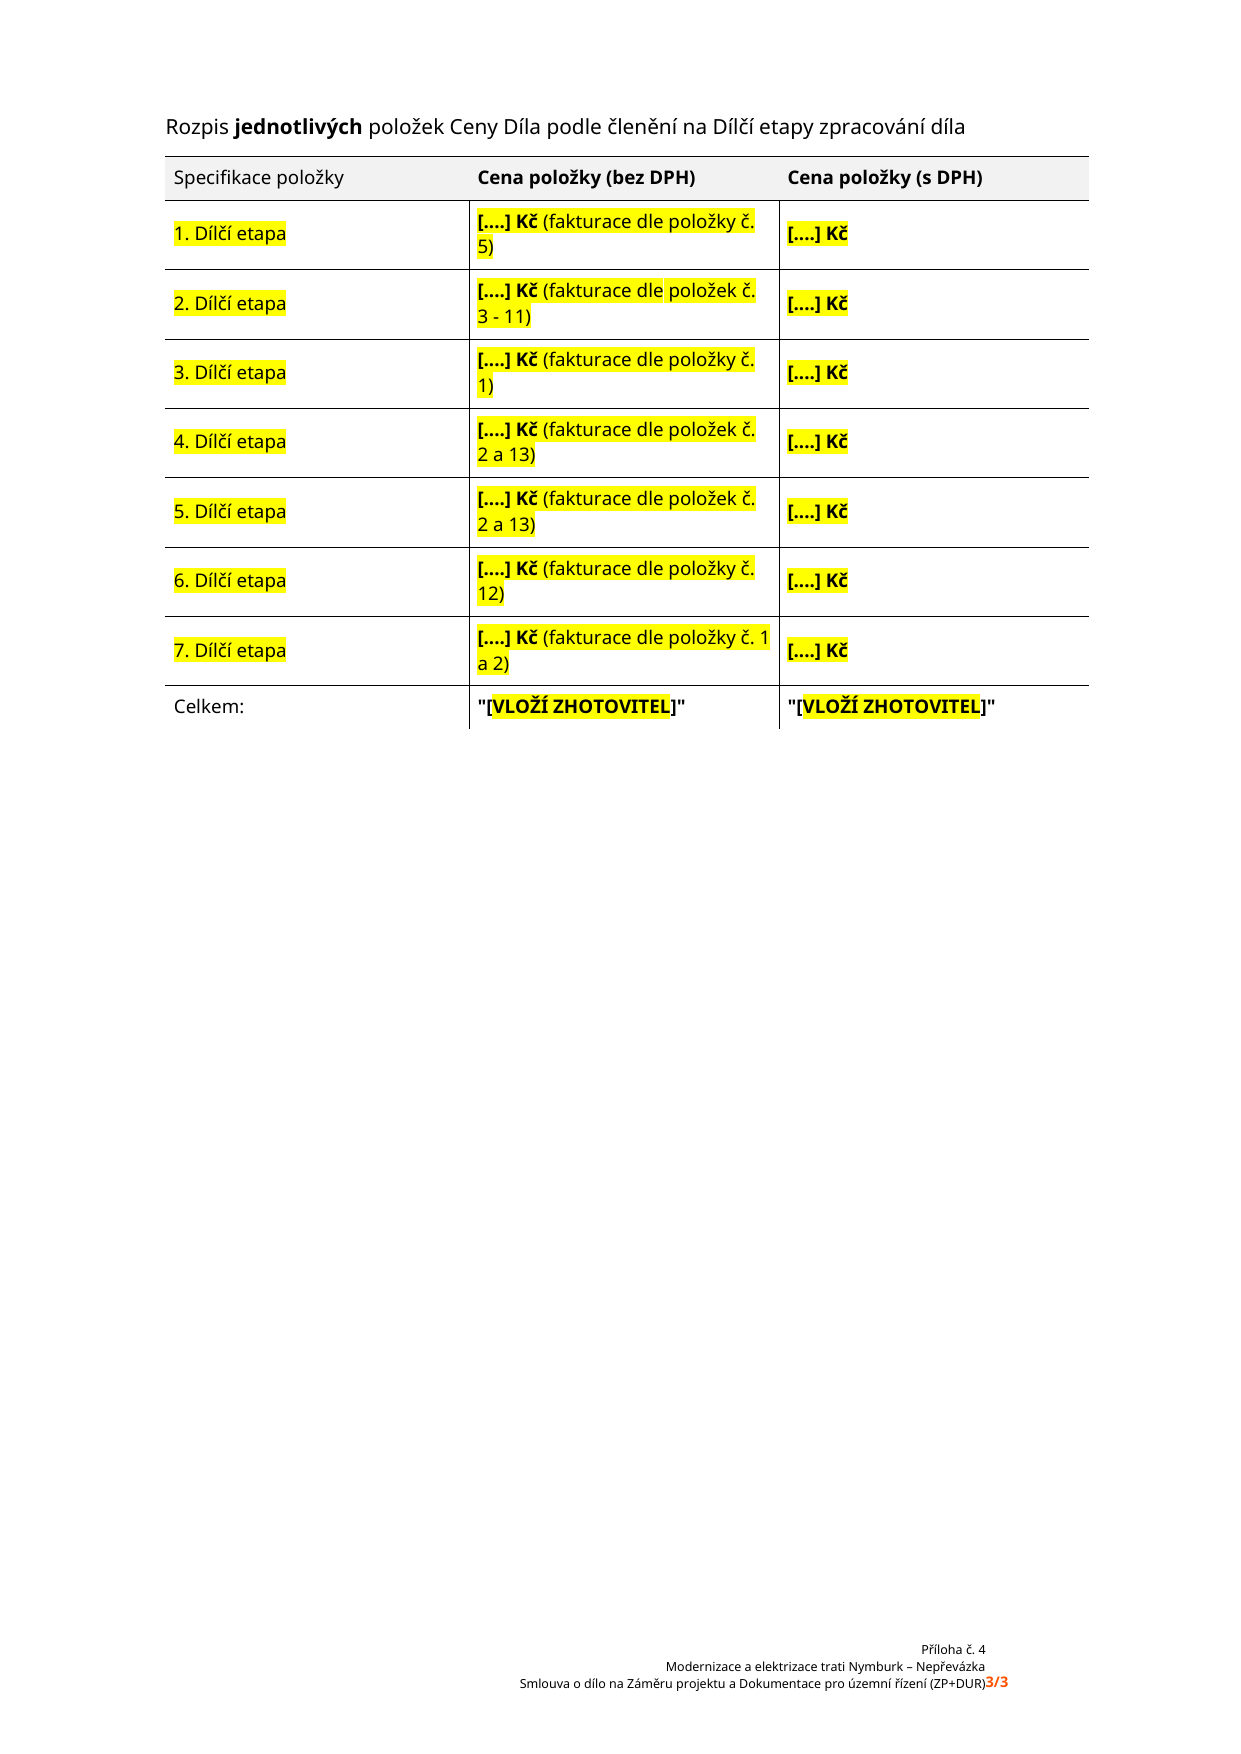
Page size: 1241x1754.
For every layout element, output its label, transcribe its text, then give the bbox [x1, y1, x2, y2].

table_header Cena položky (s DPH) [779, 157, 1089, 200]
table_cell 2. Dílčí etapa [165, 270, 469, 338]
table_cell "[VLOŽÍ ZHOTOVITEL]" [780, 686, 1089, 729]
table_cell [....] Kč [780, 478, 1089, 547]
table_cell 4. Dílčí etapa [165, 409, 469, 477]
table_cell [....] Kč (fakturace dle položek č. 3 - 11) [470, 270, 779, 338]
table_cell 6. Dílčí etapa [165, 548, 469, 616]
table_header Specifikace položky [165, 157, 469, 200]
table_cell 7. Dílčí etapa [165, 617, 469, 685]
table_cell [....] Kč [780, 617, 1089, 685]
text Rozpis jednotlivých položek Ceny Díla podle členění na Dílčí etapy zpracování díla [165, 112, 1075, 141]
table_cell [....] Kč (fakturace dle položky č. 5) [470, 201, 779, 269]
table_cell [....] Kč (fakturace dle položek č. 2 a 13) [470, 478, 779, 547]
table_cell 5. Dílčí etapa [165, 478, 469, 547]
table_cell [....] Kč (fakturace dle položky č. 12) [470, 548, 779, 616]
table_cell [....] Kč (fakturace dle položek č. 2 a 13) [470, 409, 779, 477]
table_cell [....] Kč [780, 409, 1089, 477]
table_header Cena položky (bez DPH) [469, 157, 779, 200]
table_cell Celkem: [165, 686, 469, 729]
table_cell [....] Kč [780, 270, 1089, 338]
table_cell [....] Kč [780, 340, 1089, 408]
table_cell 3. Dílčí etapa [165, 340, 469, 408]
table_cell [....] Kč [780, 201, 1089, 269]
table_cell [....] Kč [780, 548, 1089, 616]
table_cell [....] Kč (fakturace dle položky č. 1) [470, 340, 779, 408]
table_cell 1. Dílčí etapa [165, 201, 469, 269]
table_cell [....] Kč (fakturace dle položky č. 1 a 2) [470, 617, 779, 685]
table_cell "[VLOŽÍ ZHOTOVITEL]" [470, 686, 779, 729]
